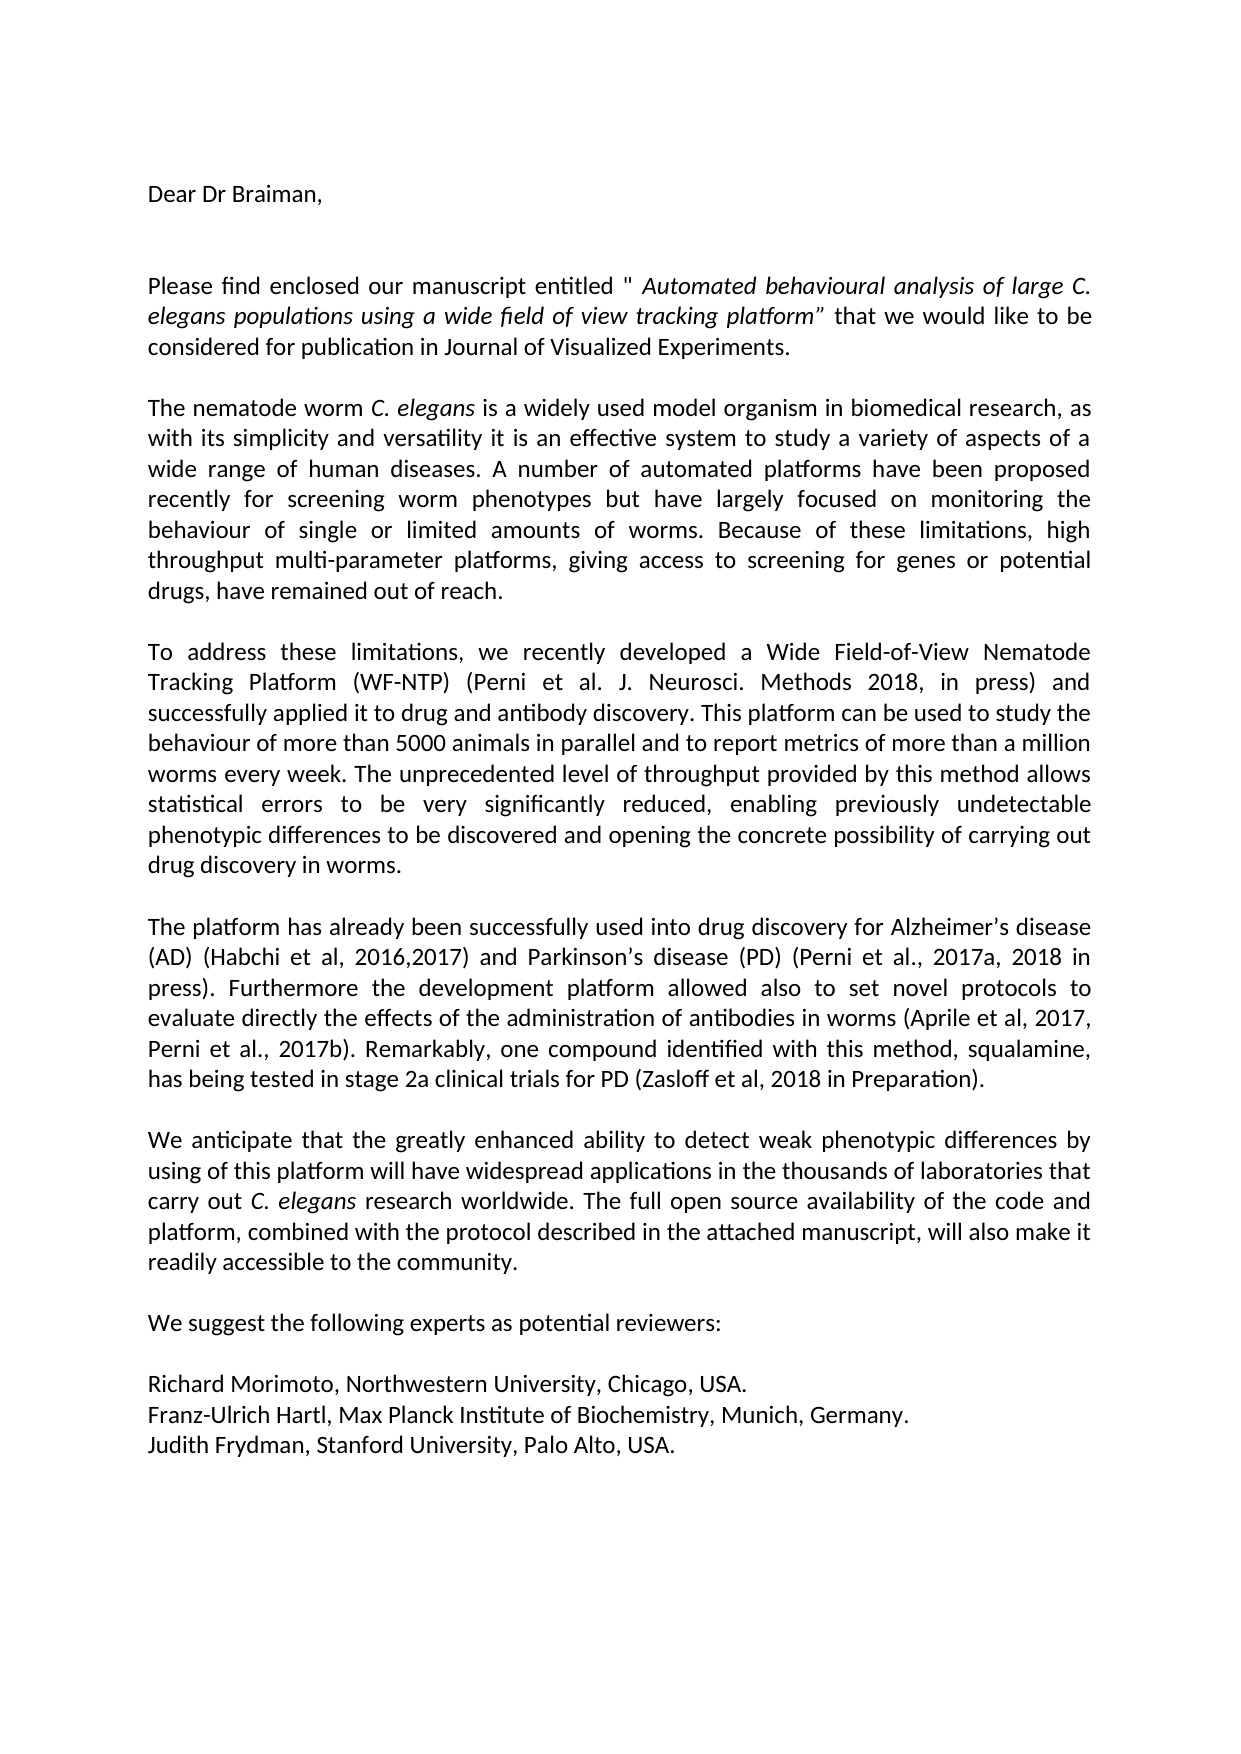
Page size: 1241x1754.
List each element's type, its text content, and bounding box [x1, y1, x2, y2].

text The platform has already been successfully used into drug discovery for Alzheimer’s disease (AD) (Habchi et al, 2016,2017) and Parkinson’s disease (PD) (Perni et al., 2017a, 2018 in press). Furthermore the development platform allowed also to set novel protocols to evaluate directly the effects of the administration of antibodies in worms (Aprile et al, 2017, Perni et al., 2017b). Remarkably, one compound identified with this method, squalamine, has being tested in stage 2a clinical trials for PD (Zasloff et al, 2018 in Preparation). [148, 911, 1092, 1094]
text Judith Frydman, Stanford University, Palo Alto, USA. [148, 1429, 1092, 1460]
text Dear Dr Braiman, [148, 178, 1092, 209]
text We suggest the following experts as potential reviewers: [148, 1307, 1092, 1338]
text Franz-Ulrich Hartl, Max Planck Institute of Biochemistry, Munich, Germany. [148, 1399, 1092, 1429]
text Please find enclosed our manuscript entitled " Automated behavioural analysis of large C. elegans populations using a wide field of view tracking platform” that we would like to be considered for publication in Journal of Visualized Experiments. [148, 270, 1092, 361]
text Richard Morimoto, Northwestern University, Chicago, USA. [148, 1368, 1092, 1399]
text To address these limitations, we recently developed a Wide Field-of-View Nematode Tracking Platform (WF-NTP) (Perni et al. J. Neurosci. Methods 2018, in press) and successfully applied it to drug and antibody discovery. This platform can be used to study the behaviour of more than 5000 animals in parallel and to report metrics of more than a million worms every week. The unprecedented level of throughput provided by this method allows statistical errors to be very significantly reduced, enabling previously undetectable phenotypic differences to be discovered and opening the concrete possibility of carrying out drug discovery in worms. [148, 636, 1092, 880]
text We anticipate that the greatly enhanced ability to detect weak phenotypic differences by using of this platform will have widespread applications in the thousands of laboratories that carry out C. elegans research worldwide. The full open source availability of the code and platform, combined with the protocol described in the attached manuscript, will also make it readily accessible to the community. [148, 1124, 1092, 1277]
text The nematode worm C. elegans is a widely used model organism in biomedical research, as with its simplicity and versatility it is an effective system to study a variety of aspects of a wide range of human diseases. A number of automated platforms have been proposed recently for screening worm phenotypes but have largely focused on monitoring the behaviour of single or limited amounts of worms. Because of these limitations, high throughput multi-parameter platforms, giving access to screening for genes or potential drugs, have remained out of reach. [148, 392, 1092, 606]
